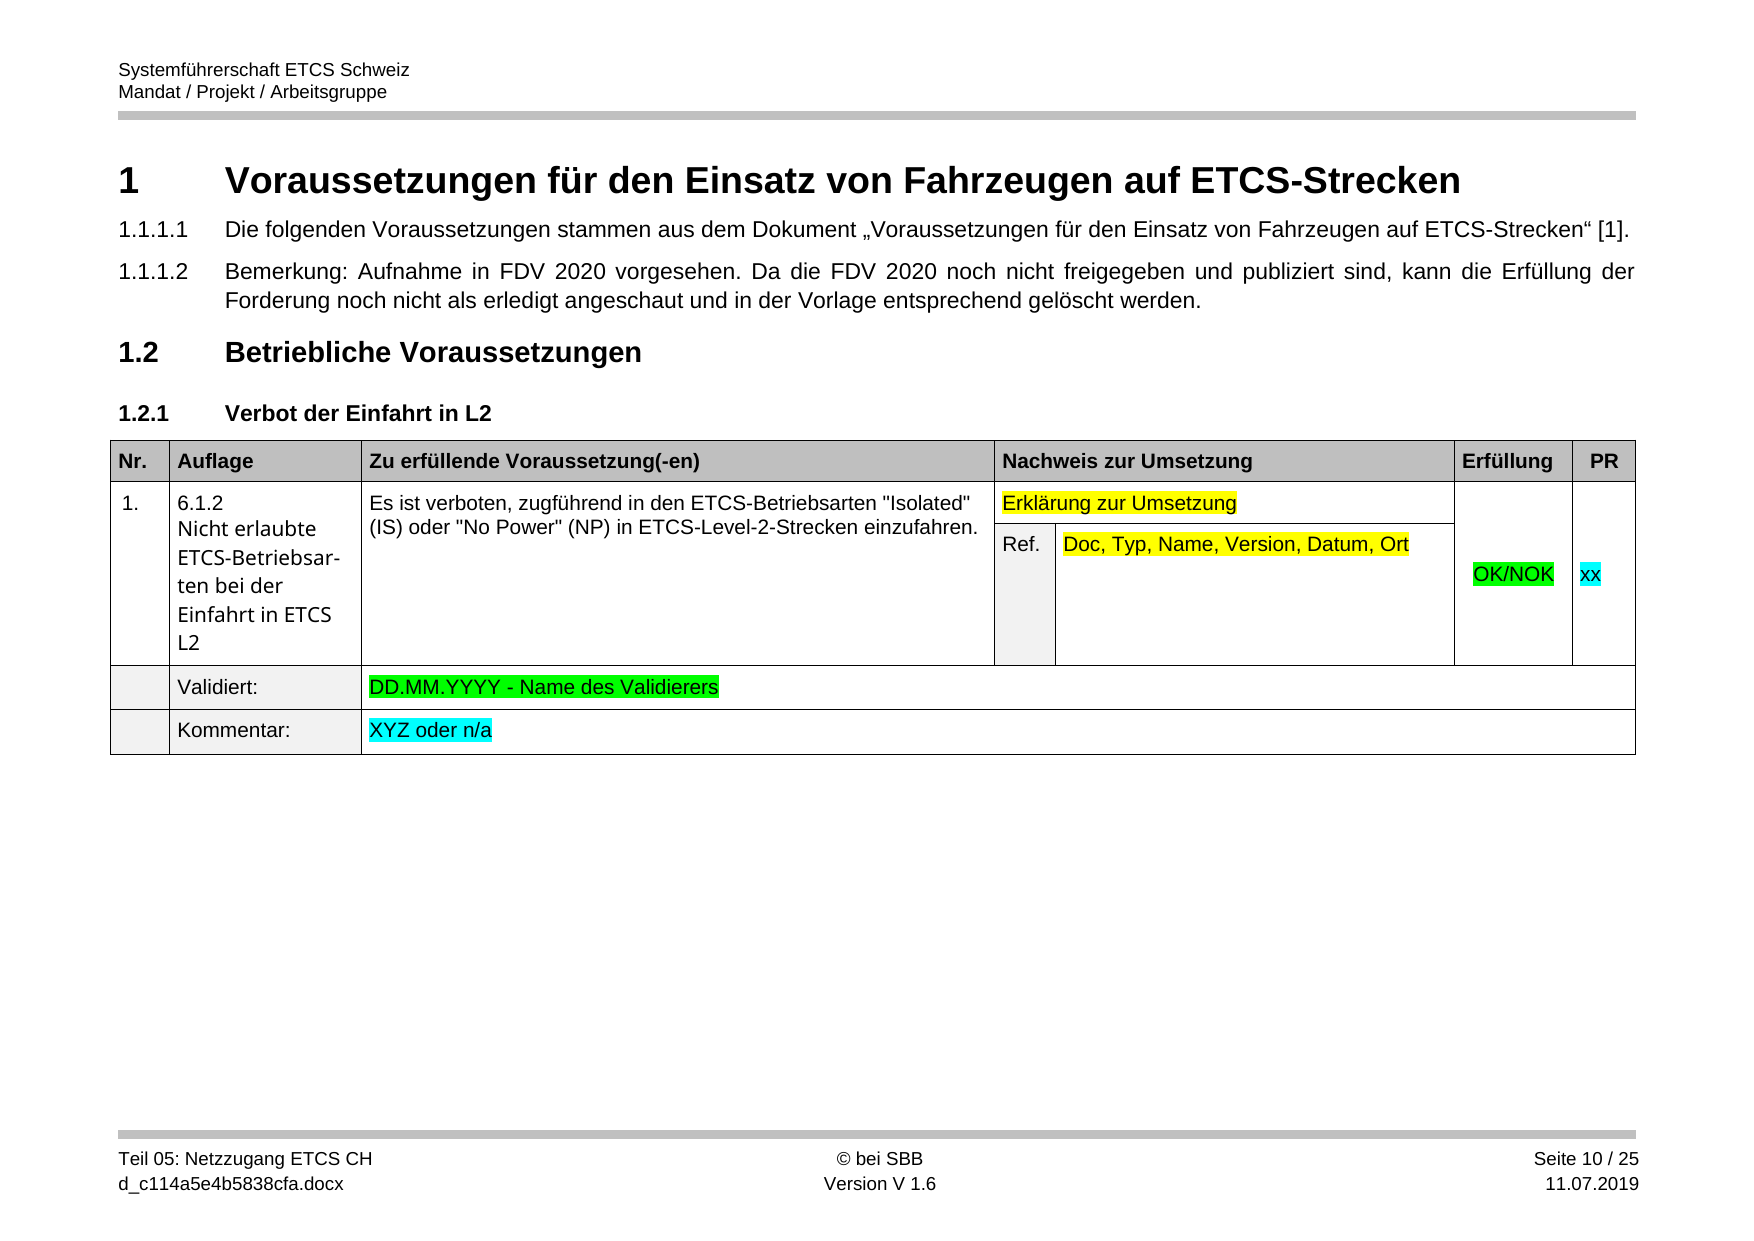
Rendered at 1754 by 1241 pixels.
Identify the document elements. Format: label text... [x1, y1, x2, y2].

table_cell Erklärung zur Umsetzung [995, 482, 1454, 523]
table_cell OK/NOK [1455, 482, 1572, 665]
text Die folgenden Voraussetzungen stammen aus dem Dokument „Voraussetzungen für den Einsatz von Fahrzeugen auf ETCS-Strecken“ [1]. [118, 214, 1636, 243]
text Voraussetzungen für den Einsatz von Fahrzeugen auf ETCS-Strecken [118, 160, 1636, 202]
table_cell [111, 666, 169, 709]
text Verbot der Einfahrt in L2 [118, 398, 1636, 427]
table_cell Kommentar: [170, 710, 361, 754]
table_cell [111, 710, 169, 754]
table_header Auflage [170, 441, 361, 481]
table_cell [111, 482, 169, 665]
table_cell XYZ oder n/a [362, 710, 1635, 754]
table_header Nr. [111, 441, 169, 481]
table_header Nachweis zur Umsetzung [995, 441, 1454, 481]
table_header Zu erfüllende Voraussetzung(-en) [362, 441, 994, 481]
table_header Erfüllung [1455, 441, 1572, 481]
table_cell DD.MM.YYYY - Name des Validierers [362, 666, 1635, 709]
table_cell Validiert: [170, 666, 361, 709]
text Betriebliche Voraussetzungen [118, 335, 1636, 369]
table_cell 6.1.2 Nicht erlaubte ETCS-Betriebsarten bei der Einfahrt in ETCS L2 [170, 482, 361, 665]
table_cell Doc, Typ, Name, Version, Datum, Ort [1056, 524, 1454, 665]
table_cell Ref. [995, 524, 1055, 665]
table_cell xx [1573, 482, 1635, 665]
table_header PR [1573, 441, 1635, 481]
table_cell Es ist verboten, zugführend in den ETCS-Betriebsarten "Isolated" (IS) oder "No Power" (NP) in ETCS-Level-2-Strecken einzufahren. [362, 482, 994, 665]
text Bemerkung: Aufnahme in FDV 2020 vorgesehen. Da die FDV 2020 noch nicht freigegeben und publiziert sind, kann die Erfüllung der Forderung noch nicht als erledigt angeschaut und in der Vorlage entsprechend gelöscht werden. [118, 256, 1636, 314]
